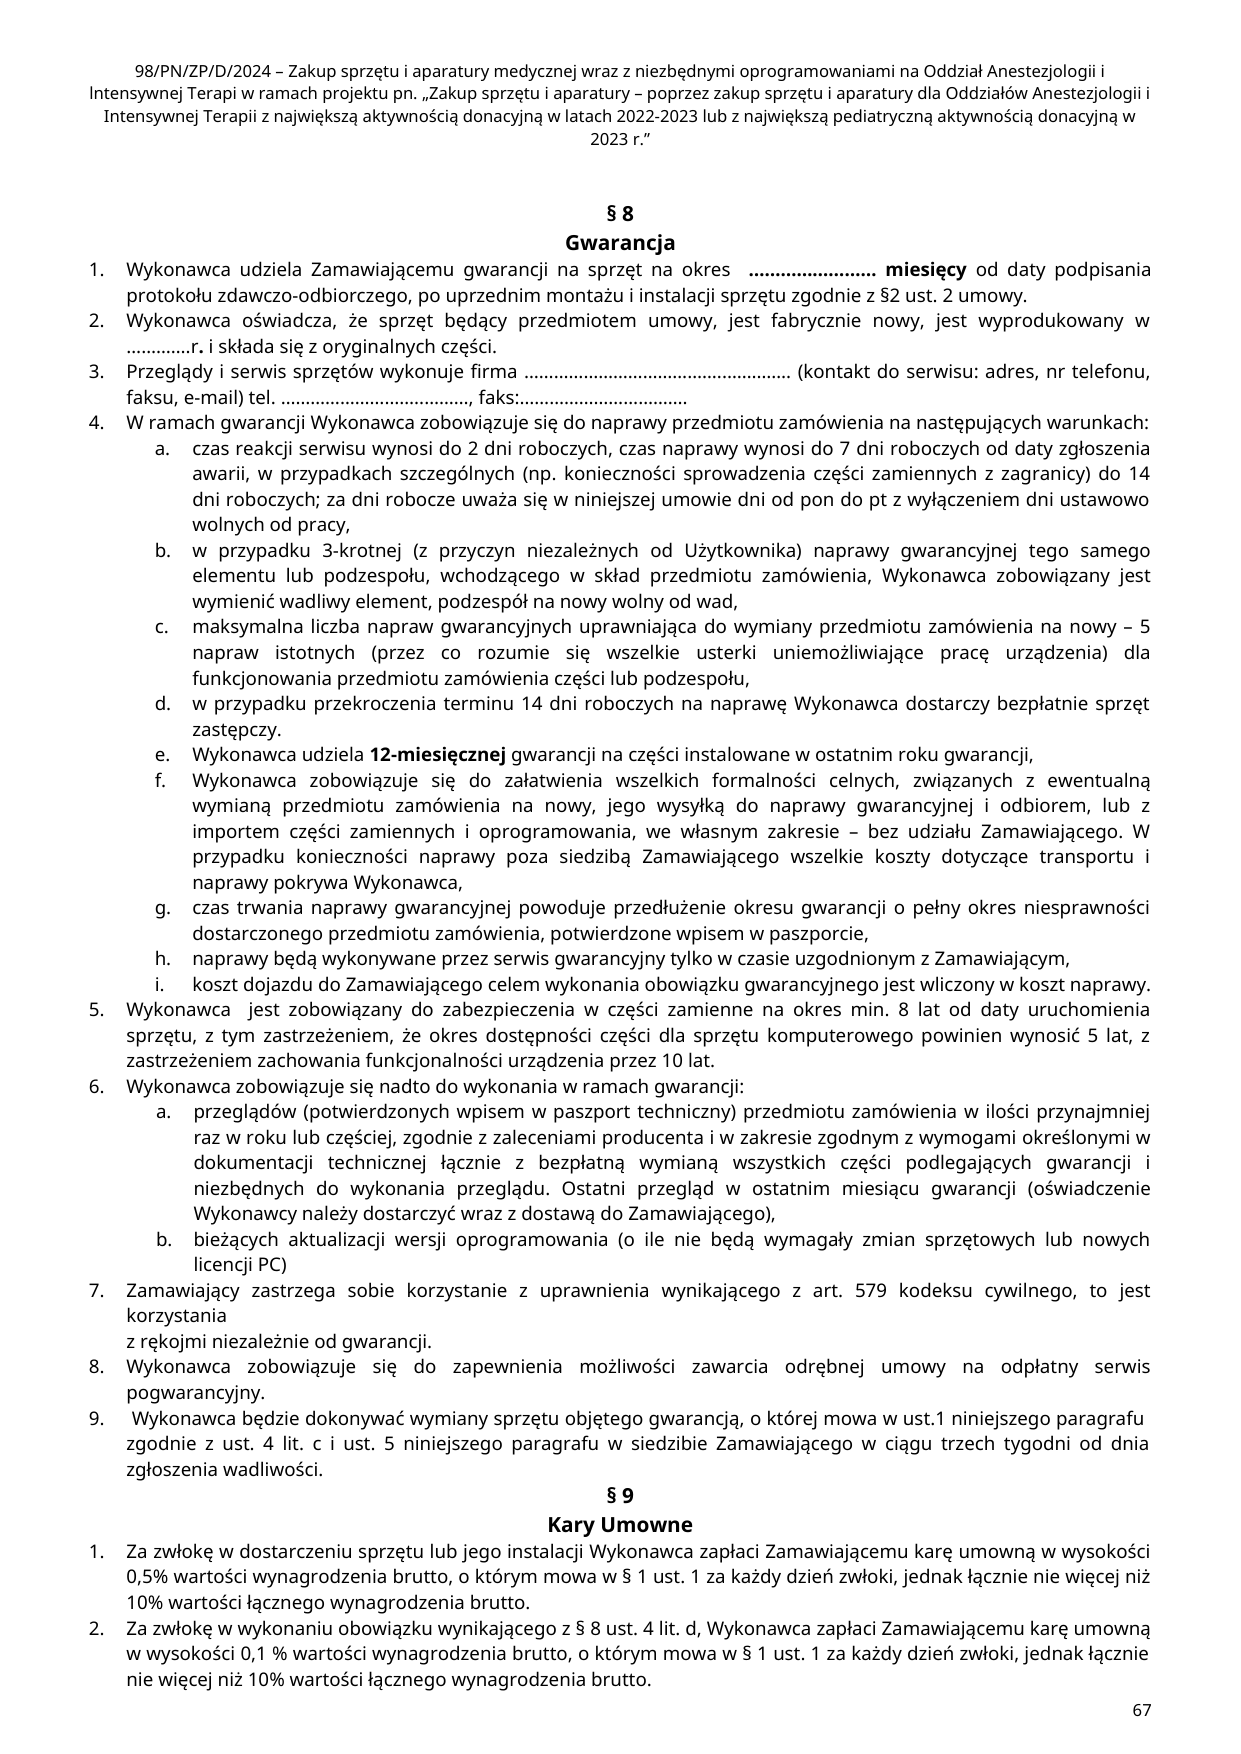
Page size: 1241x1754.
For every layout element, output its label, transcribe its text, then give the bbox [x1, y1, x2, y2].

list Zamawiający zastrzega sobie korzystanie z uprawnienia wynikającego z art. 579 kodeksu cywilnego, to jest korzystania z rękojmi niezależnie od gwarancji. [89, 1277, 1152, 1354]
list bieżących aktualizacji wersji oprogramowania (o ile nie będą wymagały zmian sprzętowych lub nowych licencji PC) [156, 1226, 1152, 1277]
list Wykonawca udziela 12-miesięcznej gwarancji na części instalowane w ostatnim roku gwarancji, [154, 741, 1152, 767]
list przeglądów (potwierdzonych wpisem w paszport techniczny) przedmiotu zamówienia w ilości przynajmniej raz w roku lub częściej, zgodnie z zaleceniami producenta i w zakresie zgodnym z wymogami określonymi w dokumentacji technicznej łącznie z bezpłatną wymianą wszystkich części podlegających gwarancji i niezbędnych do wykonania przeglądu. Ostatni przegląd w ostatnim miesiącu gwarancji (oświadczenie Wykonawcy należy dostarczyć wraz z dostawą do Zamawiającego), [156, 1099, 1152, 1226]
list W ramach gwarancji Wykonawca zobowiązuje się do naprawy przedmiotu zamówienia na następujących warunkach: [89, 409, 1152, 435]
list Wykonawca zobowiązuje się do zapewnienia możliwości zawarcia odrębnej umowy na odpłatny serwis pogwarancyjny. [89, 1354, 1152, 1405]
text Kary Umowne [89, 1510, 1152, 1538]
list czas reakcji serwisu wynosi do 2 dni roboczych, czas naprawy wynosi do 7 dni roboczych od daty zgłoszenia awarii, w przypadkach szczególnych (np. konieczności sprowadzenia części zamiennych z zagranicy) do 14 dni roboczych; za dni robocze uważa się w niniejszej umowie dni od pon do pt z wyłączeniem dni ustawowo wolnych od pracy, [154, 435, 1152, 537]
list Za zwłokę w wykonaniu obowiązku wynikającego z § 8 ust. 4 lit. d, Wykonawca zapłaci Zamawiającemu karę umowną w wysokości 0,1 % wartości wynagrodzenia brutto, o którym mowa w § 1 ust. 1 za każdy dzień zwłoki, jednak łącznie nie więcej niż 10% wartości łącznego wynagrodzenia brutto. [89, 1615, 1152, 1691]
list w przypadku przekroczenia terminu 14 dni roboczych na naprawę Wykonawca dostarczy bezpłatnie sprzęt zastępczy. [154, 690, 1152, 741]
list Wykonawca udziela Zamawiającemu gwarancji na sprzęt na okres …………………… miesięcy od daty podpisania protokołu zdawczo-odbiorczego, po uprzednim montażu i instalacji sprzętu zgodnie z §2 ust. 2 umowy. [89, 256, 1152, 307]
text § 8 [89, 199, 1152, 228]
text § 9 [89, 1481, 1152, 1510]
list czas trwania naprawy gwarancyjnej powoduje przedłużenie okresu gwarancji o pełny okres niesprawności dostarczonego przedmiotu zamówienia, potwierdzone wpisem w paszporcie, [154, 894, 1152, 946]
list Wykonawca zobowiązuje się do załatwienia wszelkich formalności celnych, związanych z ewentualną wymianą przedmiotu zamówienia na nowy, jego wysyłką do naprawy gwarancyjnej i odbiorem, lub z importem części zamiennych i oprogramowania, we własnym zakresie – bez udziału Zamawiającego. W przypadku konieczności naprawy poza siedzibą Zamawiającego wszelkie koszty dotyczące transportu i naprawy pokrywa Wykonawca, [154, 767, 1152, 894]
text Gwarancja [89, 228, 1152, 256]
list Wykonawca jest zobowiązany do zabezpieczenia w części zamienne na okres min. 8 lat od daty uruchomienia sprzętu, z tym zastrzeżeniem, że okres dostępności części dla sprzętu komputerowego powinien wynosić 5 lat, z zastrzeżeniem zachowania funkcjonalności urządzenia przez 10 lat. [89, 997, 1152, 1073]
list naprawy będą wykonywane przez serwis gwarancyjny tylko w czasie uzgodnionym z Zamawiającym, [154, 946, 1152, 971]
list w przypadku 3-krotnej (z przyczyn niezależnych od Użytkownika) naprawy gwarancyjnej tego samego elementu lub podzespołu, wchodzącego w skład przedmiotu zamówienia, Wykonawca zobowiązany jest wymienić wadliwy element, podzespół na nowy wolny od wad, [154, 537, 1152, 614]
list koszt dojazdu do Zamawiającego celem wykonania obowiązku gwarancyjnego jest wliczony w koszt naprawy. [154, 971, 1152, 997]
list Wykonawca zobowiązuje się nadto do wykonania w ramach gwarancji: [89, 1073, 1152, 1099]
list maksymalna liczba napraw gwarancyjnych uprawniająca do wymiany przedmiotu zamówienia na nowy – 5 napraw istotnych (przez co rozumie się wszelkie usterki uniemożliwiające pracę urządzenia) dla funkcjonowania przedmiotu zamówienia części lub podzespołu, [154, 614, 1152, 690]
list Wykonawca będzie dokonywać wymiany sprzętu objętego gwarancją, o której mowa w ust.1 niniejszego paragrafu zgodnie z ust. 4 lit. c i ust. 5 niniejszego paragrafu w siedzibie Zamawiającego w ciągu trzech tygodni od dnia zgłoszenia wadliwości. [89, 1405, 1152, 1481]
list Wykonawca oświadcza, że sprzęt będący przedmiotem umowy, jest fabrycznie nowy, jest wyprodukowany w ………….r. i składa się z oryginalnych części. [89, 307, 1152, 358]
list Przeglądy i serwis sprzętów wykonuje firma …………………………………..…………. (kontakt do serwisu: adres, nr telefonu, faksu, e-mail) tel. ………………………..………, faks:……………………………. [89, 358, 1152, 409]
list Za zwłokę w dostarczeniu sprzętu lub jego instalacji Wykonawca zapłaci Zamawiającemu karę umowną w wysokości 0,5% wartości wynagrodzenia brutto, o którym mowa w § 1 ust. 1 za każdy dzień zwłoki, jednak łącznie nie więcej niż 10% wartości łącznego wynagrodzenia brutto. [89, 1538, 1152, 1615]
